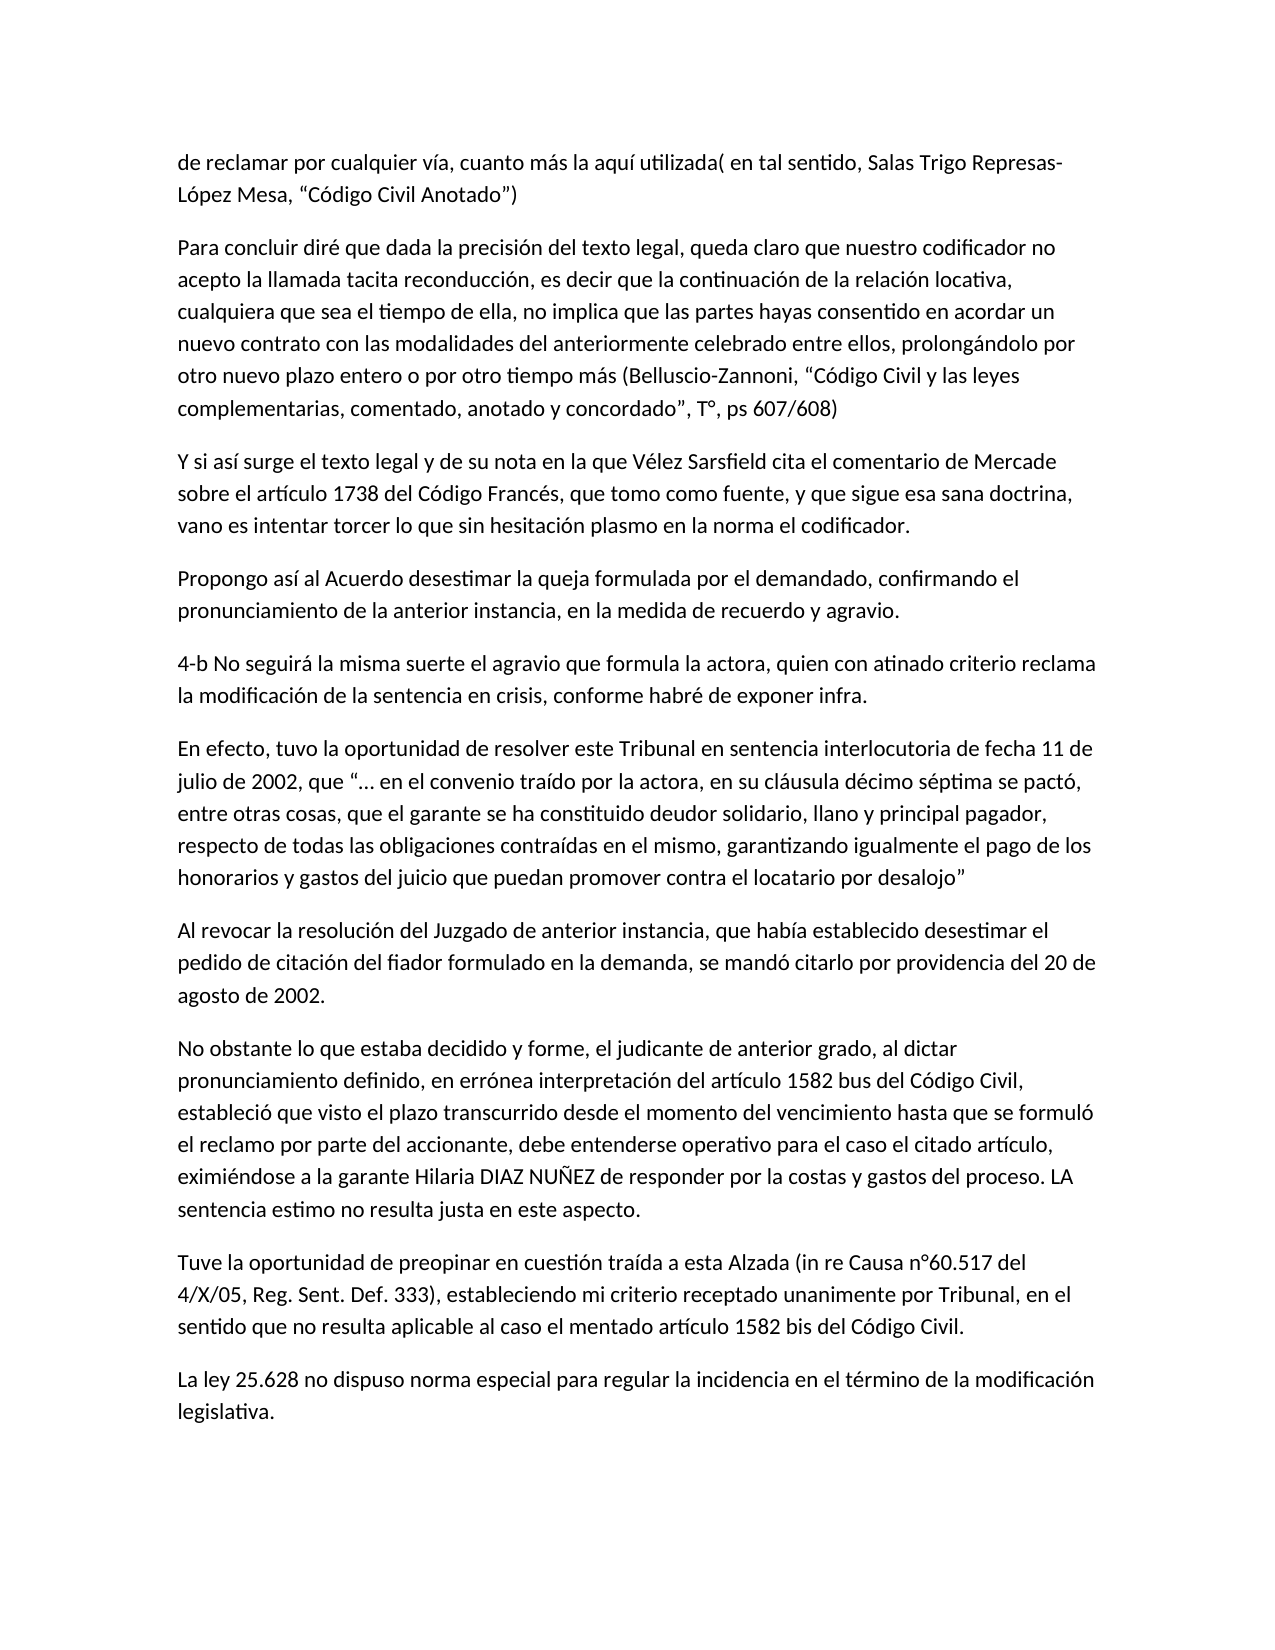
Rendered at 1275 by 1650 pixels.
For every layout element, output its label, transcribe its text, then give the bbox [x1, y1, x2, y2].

text No obstante lo que estaba decidido y forme, el judicante de anterior grado, al dictar pronunciamiento definido, en errónea interpretación del artículo 1582 bus del Código Civil, estableció que visto el plazo transcurrido desde el momento del vencimiento hasta que se formuló el reclamo por parte del accionante, debe entenderse operativo para el caso el citado artículo, eximiéndose a la garante Hilaria DIAZ NUÑEZ de responder por la costas y gastos del proceso. LA sentencia estimo no resulta justa en este aspecto. [177, 1034, 1098, 1223]
text En efecto, tuvo la oportunidad de resolver este Tribunal en sentencia interlocutoria de fecha 11 de julio de 2002, que “… en el convenio traído por la actora, en su cláusula décimo séptima se pactó, entre otras cosas, que el garante se ha constituido deudor solidario, llano y principal pagador, respecto de todas las obligaciones contraídas en el mismo, garantizando igualmente el pago de los honorarios y gastos del juicio que puedan promover contra el locatario por desalojo” [177, 734, 1098, 891]
text Propongo así al Acuerdo desestimar la queja formulada por el demandado, confirmando el pronunciamiento de la anterior instancia, en la medida de recuerdo y agravio. [177, 564, 1098, 624]
text 4-b No seguirá la misma suerte el agravio que formula la actora, quien con atinado criterio reclama la modificación de la sentencia en crisis, conforme habré de exponer infra. [177, 649, 1098, 709]
text La ley 25.628 no dispuso norma especial para regular la incidencia en el término de la modificación legislativa. [177, 1365, 1098, 1425]
text Y si así surge el texto legal y de su nota en la que Vélez Sarsfield cita el comentario de Mercade sobre el artículo 1738 del Código Francés, que tomo como fuente, y que sigue esa sana doctrina, vano es intentar torcer lo que sin hesitación plasmo en la norma el codificador. [177, 447, 1098, 539]
text Para concluir diré que dada la precisión del texto legal, queda claro que nuestro codificador no acepto la llamada tacita reconducción, es decir que la continuación de la relación locativa, cualquiera que sea el tiempo de ella, no implica que las partes hayas consentido en acordar un nuevo contrato con las modalidades del anteriormente celebrado entre ellos, prolongándolo por otro nuevo plazo entero o por otro tiempo más (Belluscio-Zannoni, “Código Civil y las leyes complementarias, comentado, anotado y concordado”, T°, ps 607/608) [177, 233, 1098, 422]
text Al revocar la resolución del Juzgado de anterior instancia, que había establecido desestimar el pedido de citación del fiador formulado en la demanda, se mandó citarlo por providencia del 20 de agosto de 2002. [177, 916, 1098, 1009]
text Tuve la oportunidad de preopinar en cuestión traída a esta Alzada (in re Causa n°60.517 del 4/X/05, Reg. Sent. Def. 333), estableciendo mi criterio receptado unanimente por Tribunal, en el sentido que no resulta aplicable al caso el mentado artículo 1582 bis del Código Civil. [177, 1248, 1098, 1340]
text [177, 148, 1098, 208]
